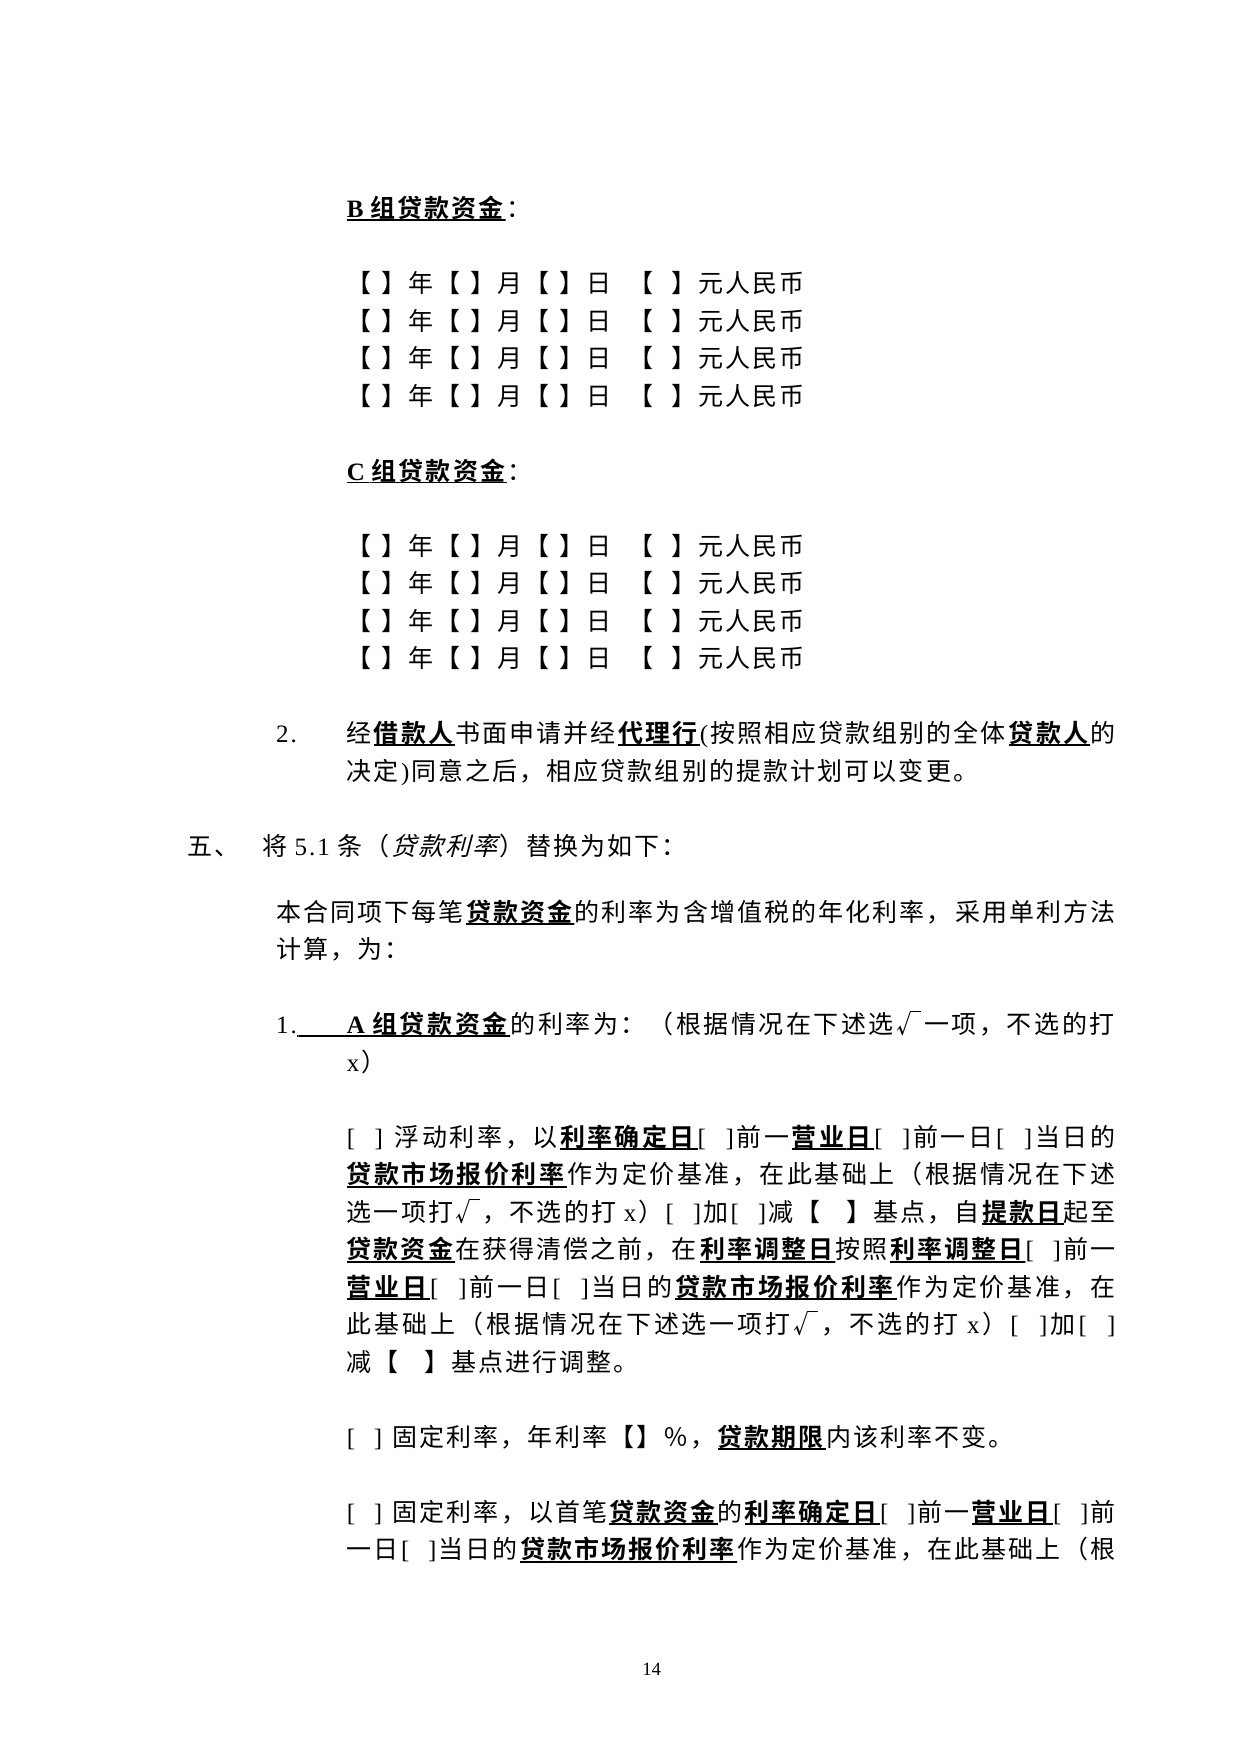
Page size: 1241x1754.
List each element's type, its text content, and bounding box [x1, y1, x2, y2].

text [ ] 浮动利率，以利率确定日[ ]前一营业日[ ]前一日[ ]当日的贷款市场报价利率作为定价基准，在此基础上（根据情况在下述选一项打√，不选的打x）[ ]加[ ]减【 】基点，自提款日起至贷款资金在获得清偿之前，在利率调整日按照利率调整日[ ]前一营业日[ ]前一日[ ]当日的贷款市场报价利率作为定价基准，在此基础上（根据情况在下述选一项打√，不选的打x）[ ]加[ ]减【 】基点进行调整。 [347, 1116, 1116, 1379]
text 【 】年【 】月【 】日 【 】元人民币 [347, 337, 1116, 375]
text [ ] 固定利率，年利率【】％，贷款期限内该利率不变。 [347, 1416, 1116, 1454]
text 【 】年【 】月【 】日 【 】元人民币 [347, 600, 1116, 637]
text 【 】年【 】月【 】日 【 】元人民币 [347, 375, 1116, 412]
text C组贷款资金： [347, 450, 1116, 487]
list 将5.1条（贷款利率）替换为如下： [187, 825, 1116, 862]
list 经借款人书面申请并经代理行(按照相应贷款组别的全体贷款人的决定)同意之后，相应贷款组别的提款计划可以变更。 [276, 712, 1116, 787]
text 【 】年【 】月【 】日 【 】元人民币 [347, 637, 1116, 675]
text 【 】年【 】月【 】日 【 】元人民币 [347, 300, 1116, 337]
text B组贷款资金： [347, 187, 1116, 225]
list A组贷款资金的利率为：（根据情况在下述选√一项，不选的打x） [276, 1004, 1116, 1079]
text 【 】年【 】月【 】日 【 】元人民币 [347, 562, 1116, 600]
text 本合同项下每笔贷款资金的利率为含增值税的年化利率，采用单利方法计算，为： [276, 891, 1116, 966]
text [347, 1491, 1116, 1566]
text 【 】年【 】月【 】日 【 】元人民币 [347, 525, 1116, 562]
text 【 】年【 】月【 】日 【 】元人民币 [347, 262, 1116, 300]
